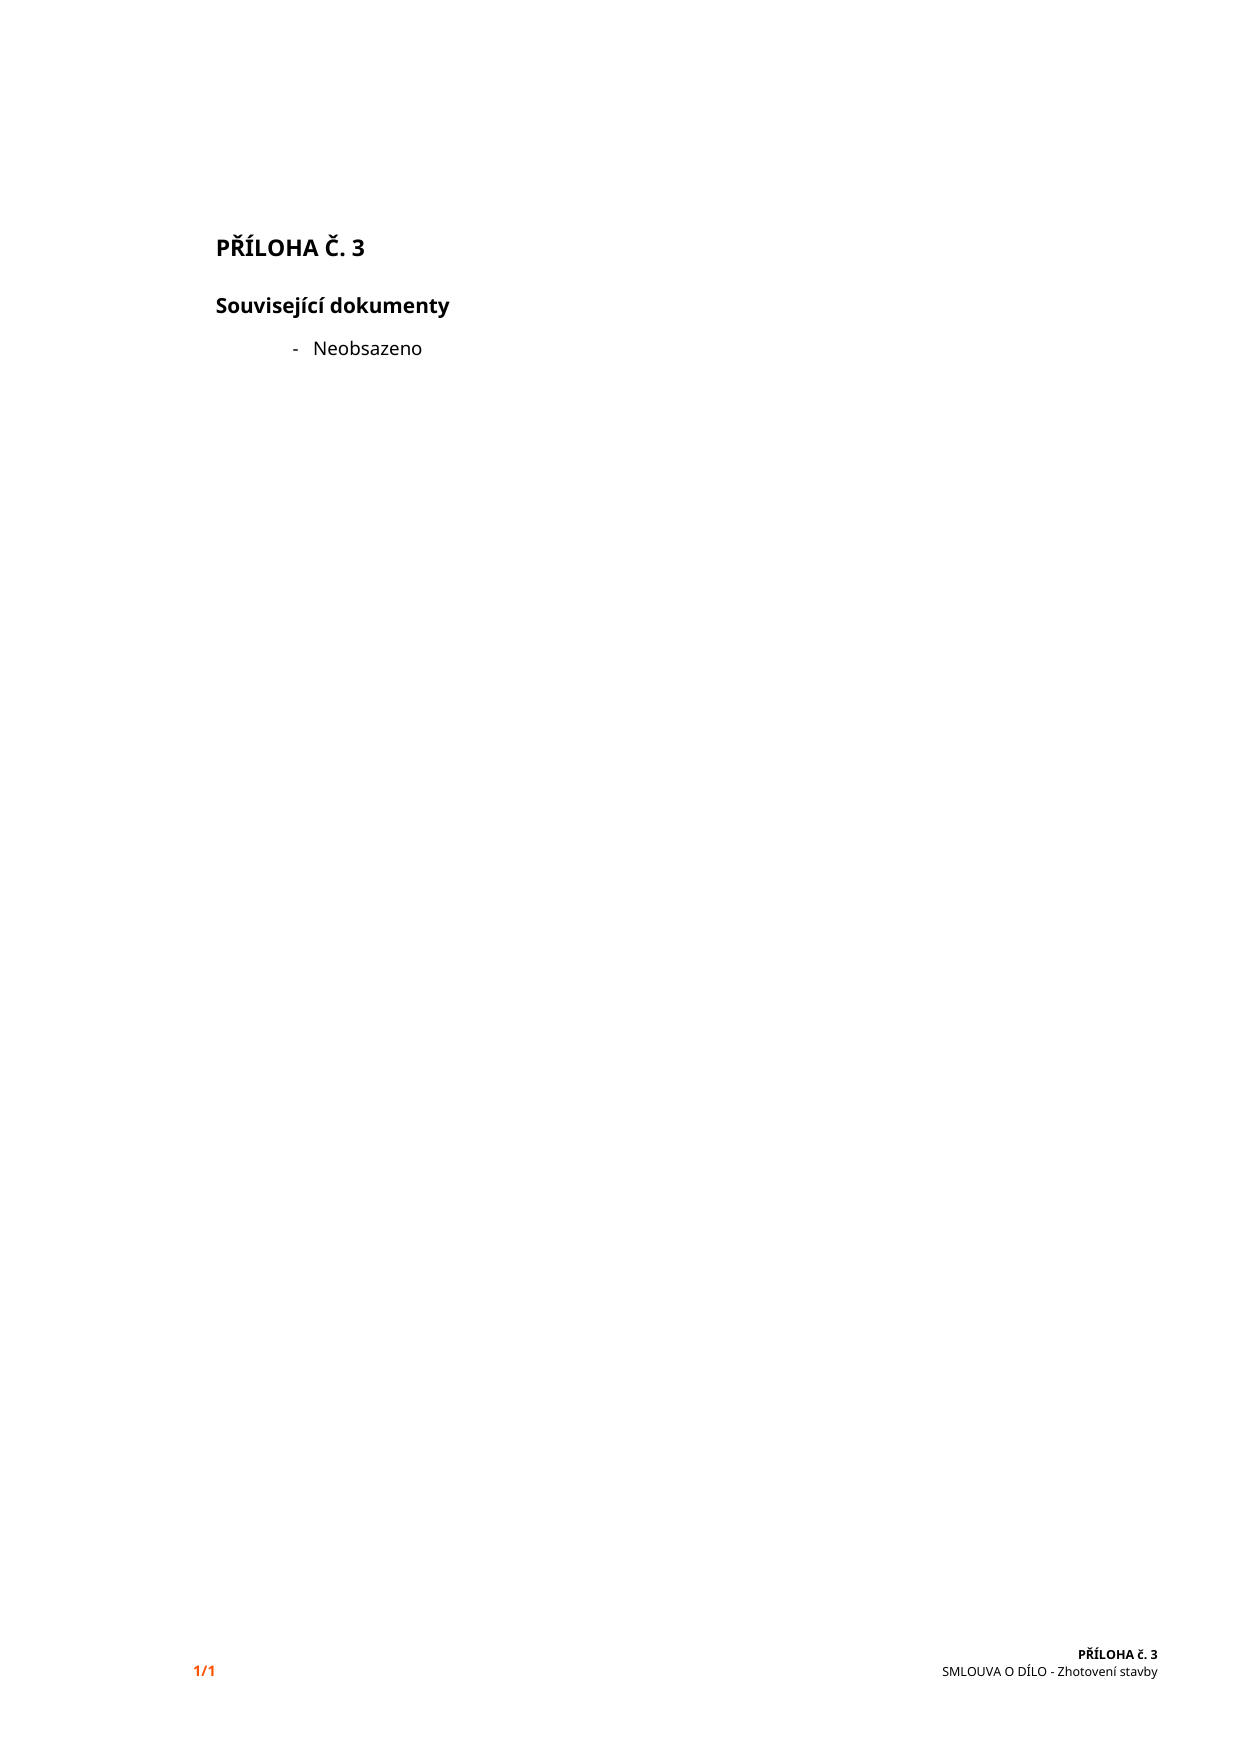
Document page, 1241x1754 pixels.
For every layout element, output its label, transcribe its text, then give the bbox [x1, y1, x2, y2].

list - Neobsazeno [292, 335, 1093, 361]
text Příloha č. 3 [216, 232, 1093, 263]
text Související dokumenty [216, 291, 1093, 320]
